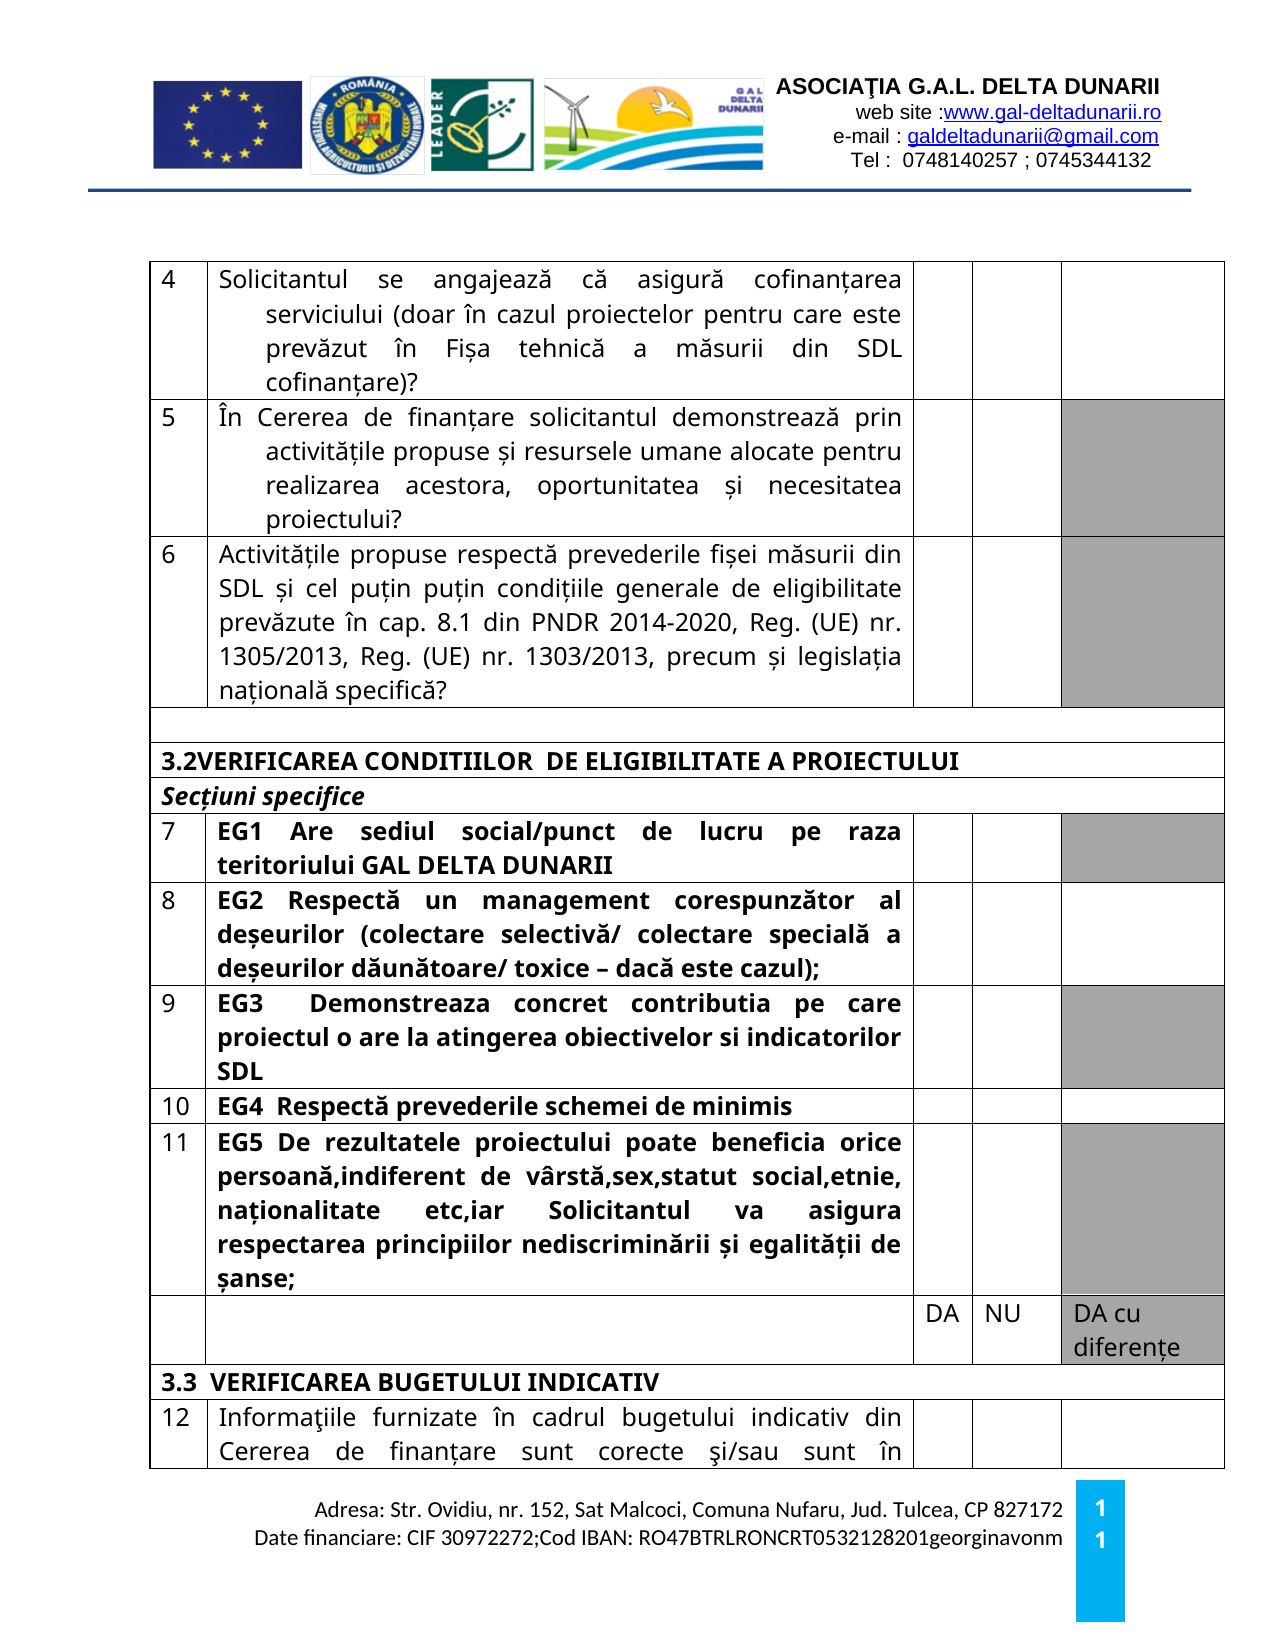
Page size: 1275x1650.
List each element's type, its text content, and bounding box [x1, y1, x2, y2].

table_cell [914, 986, 972, 1088]
table_cell Secțiuni specifice [151, 778, 1224, 812]
table_cell EG5 De rezultatele proiectului poate beneficia orice persoană,indiferent de vârstă,sex,statut social,etnie, naționalitate etc,iar Solicitantul va asigura respectarea principiilor nediscriminării și egalității de șanse; [206, 1124, 913, 1294]
table_cell [914, 400, 972, 536]
table_cell Solicitantul se angajează că asigură cofinanțarea serviciului (doar în cazul proiectelor pentru care este prevăzut în Fișa tehnică a măsurii din SDL cofinanțare)? [208, 262, 913, 398]
table_cell [973, 1124, 1061, 1294]
picture [150, 75, 769, 177]
table_cell 10 [151, 1089, 205, 1123]
table_cell [973, 537, 1061, 707]
table_cell [973, 400, 1061, 536]
table_cell 12 [151, 1400, 207, 1468]
table_cell [1062, 814, 1224, 882]
table_cell [1062, 1124, 1224, 1294]
table_cell 7 [151, 814, 205, 882]
table_cell [151, 708, 1224, 742]
table_cell EG3 Demonstreaza concret contributia pe care proiectul o are la atingerea obiectivelor si indicatorilor SDL [206, 986, 913, 1088]
table_cell [914, 537, 972, 707]
table_cell 5 [151, 400, 207, 536]
table_cell 11 [151, 1124, 205, 1294]
table_cell 4 [151, 262, 207, 398]
table_cell Activitățile propuse respectă prevederile fișei măsurii din SDL și cel puțin puțin condițiile generale de eligibilitate prevăzute în cap. 8.1 din PNDR 2014-2020, Reg. (UE) nr. 1305/2013, Reg. (UE) nr. 1303/2013, precum și legislația națională specifică? [208, 537, 913, 707]
table_cell [973, 883, 1061, 985]
table_cell [973, 986, 1061, 1088]
table_cell EG1 Are sediul social/punct de lucru pe raza teritoriului GAL DELTA DUNARII [206, 814, 913, 882]
table_cell [151, 1296, 205, 1364]
table_cell [206, 1296, 913, 1364]
table_cell DA [914, 1296, 972, 1364]
table_cell [1062, 1089, 1224, 1123]
table_cell [973, 814, 1061, 882]
table_cell EG4 Respectă prevederile schemei de minimis [206, 1089, 913, 1123]
table_cell [1062, 986, 1224, 1088]
table_cell [914, 1089, 972, 1123]
table_cell NU [973, 1296, 1061, 1364]
table_cell [973, 1400, 1061, 1468]
table_cell 9 [151, 986, 205, 1088]
table_cell 3.3 VERIFICAREA BUGETULUI INDICATIV [151, 1365, 1224, 1399]
table_cell [1062, 883, 1224, 985]
table_cell [914, 1124, 972, 1294]
table_cell [914, 814, 972, 882]
table_cell 6 [151, 537, 207, 707]
table_cell [973, 1089, 1061, 1123]
table_cell [914, 883, 972, 985]
table_cell [914, 1400, 972, 1468]
table_cell 3.2VERIFICAREA CONDITIILOR DE ELIGIBILITATE A PROIECTULUI [151, 743, 1224, 777]
table_cell [1062, 1400, 1224, 1468]
table_cell [973, 262, 1061, 398]
table_cell EG2 Respectă un management corespunzător al deșeurilor (colectare selectivă/ colectare specială a deșeurilor dăunătoare/ toxice – dacă este cazul); [206, 883, 913, 985]
table_cell [1062, 400, 1224, 536]
table_cell DA cu diferențe [1062, 1296, 1224, 1364]
table_cell 8 [151, 883, 205, 985]
table_cell În Cererea de finanțare solicitantul demonstrează prin activitățile propuse și resursele umane alocate pentru realizarea acestora, oportunitatea și necesitatea proiectului? [208, 400, 913, 536]
table_cell [1062, 537, 1224, 707]
table_cell [1062, 262, 1224, 398]
table_cell [914, 262, 972, 398]
